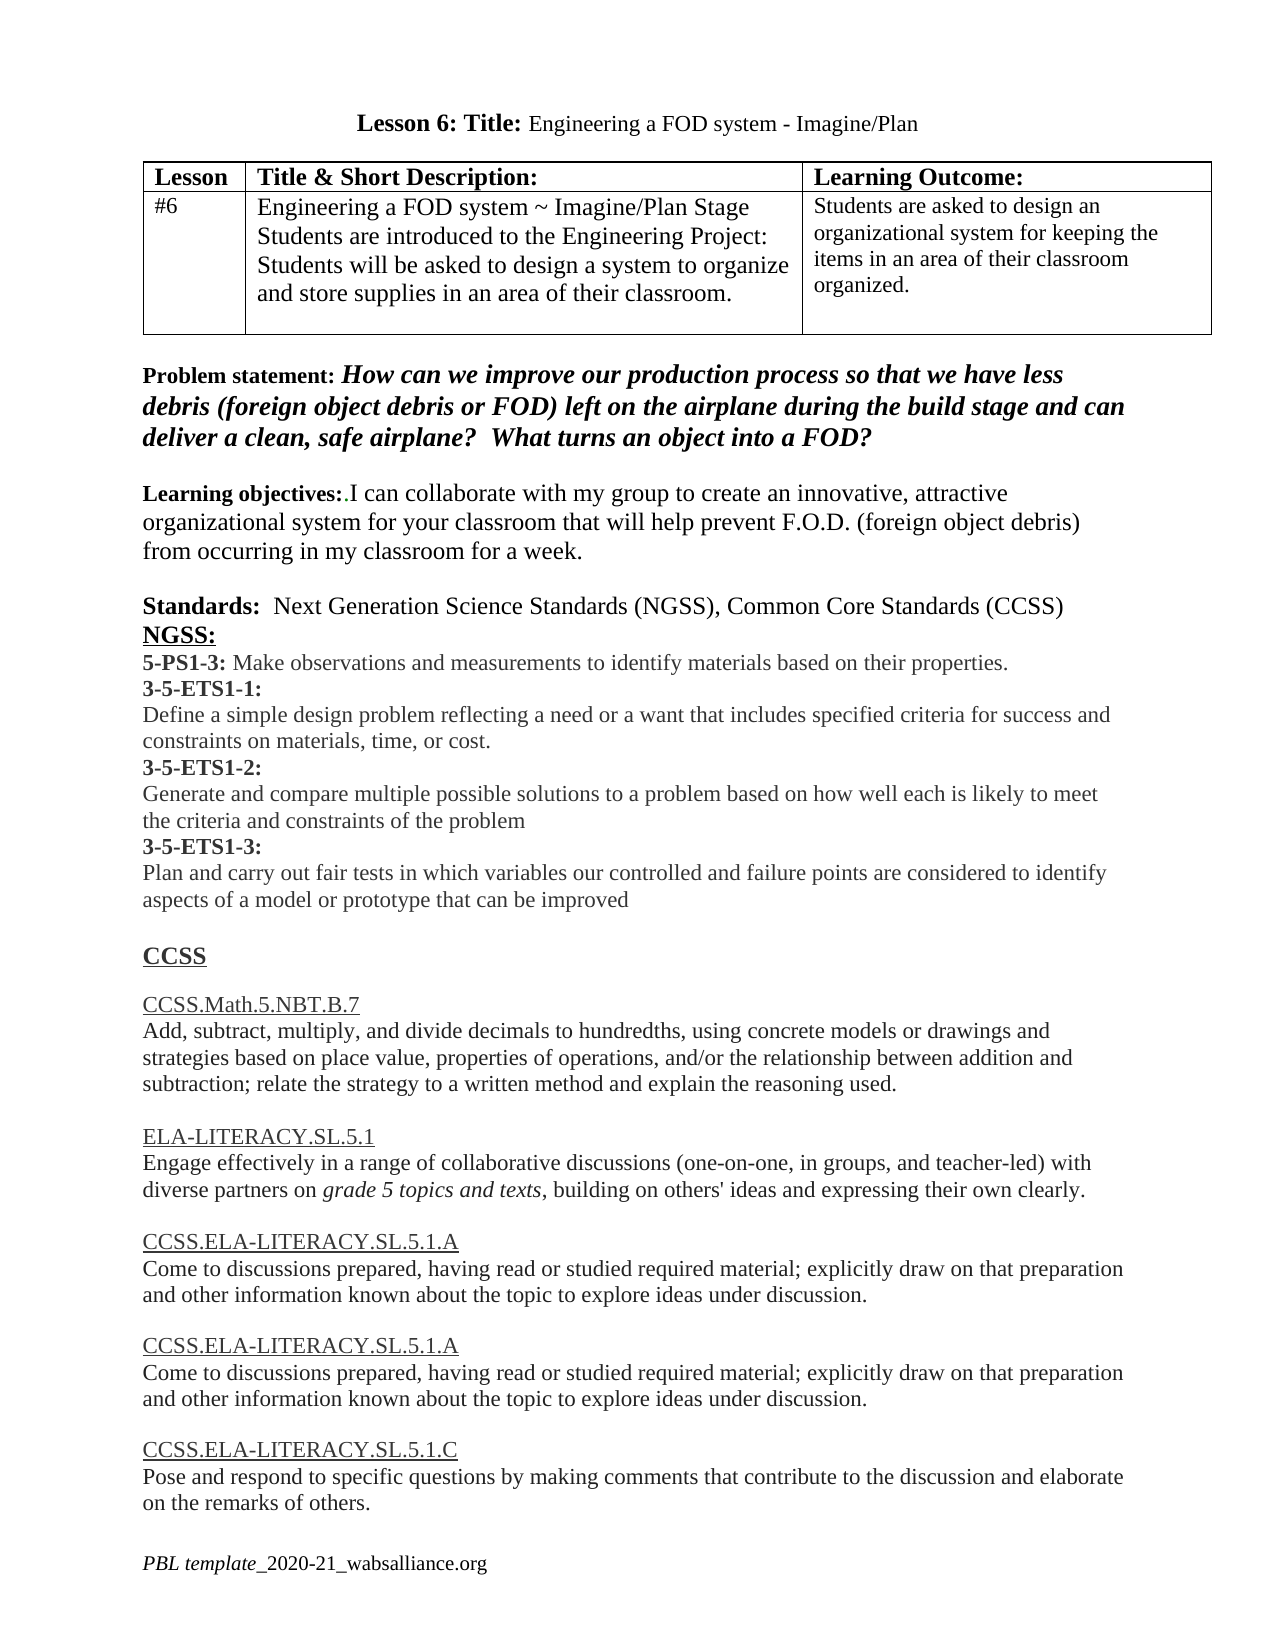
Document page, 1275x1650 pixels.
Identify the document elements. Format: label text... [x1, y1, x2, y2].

text Plan and carry out fair tests in which variables our controlled and failure points are considered to identify aspects of a model or prototype that can be improved [142, 859, 1132, 912]
text Standards: Next Generation Science Standards (NGSS), Common Core Standards (CCSS) [142, 591, 1132, 620]
table_cell Engineering a FOD system ~ Imagine/Plan Stage Students are introduced to the Engineering Project: Students will be asked to design a system to organize and store supplies in an area of their classroom. [246, 192, 802, 333]
text Come to discussions prepared, having read or studied required material; explicitly draw on that preparation and other information known about the topic to explore ideas under discussion. [142, 1255, 1132, 1307]
text CCSS.ELA-LITERACY.SL.5.1.C [142, 1436, 1132, 1463]
text Define a simple design problem reflecting a need or a want that includes specified criteria for success and constraints on materials, time, or cost. [142, 701, 1132, 754]
text Add, subtract, multiply, and divide decimals to hundredths, using concrete models or drawings and strategies based on place value, properties of operations, and/or the relationship between addition and subtraction; relate the strategy to a written method and explain the reasoning used. [142, 1017, 1132, 1097]
text ELA-LITERACY.SL.5.1 [142, 1123, 1132, 1149]
text Come to discussions prepared, having read or studied required material; explicitly draw on that preparation and other information known about the topic to explore ideas under discussion. [142, 1359, 1132, 1411]
text 3-5-ETS1-2: [142, 754, 1132, 780]
table_cell #6 [144, 192, 245, 333]
text 3-5-ETS1-1: [142, 675, 1132, 701]
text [142, 1463, 1132, 1516]
table_header Title & Short Description: [246, 163, 802, 191]
text CCSS.ELA-LITERACY.SL.5.1.A [142, 1228, 1132, 1255]
text NGSS: [142, 620, 1132, 648]
text Lesson 6: Title: Engineering a FOD system - Imagine/Plan [142, 108, 1132, 137]
text CCSS [142, 941, 1132, 969]
table_header Learning Outcome: [803, 163, 1211, 191]
text 5-PS1-3: Make observations and measurements to identify materials based on their properties. [142, 648, 1132, 675]
text CCSS.ELA-LITERACY.SL.5.1.A [142, 1332, 1132, 1359]
text CCSS.Math.5.NBT.B.7 [142, 991, 1132, 1017]
text 3-5-ETS1-3: [142, 833, 1132, 859]
table_cell Students are asked to design an organizational system for keeping the items in an area of their classroom organized. [803, 192, 1211, 333]
text Engage effectively in a range of collaborative discussions (one-on-one, in groups, and teacher-led) with diverse partners on grade 5 topics and texts, building on others' ideas and expressing their own clearly. [142, 1149, 1132, 1202]
text Generate and compare multiple possible solutions to a problem based on how well each is likely to meet the criteria and constraints of the problem [142, 780, 1132, 833]
text Problem statement: How can we improve our production process so that we have less debris (foreign object debris or FOD) left on the airplane during the build stage and can deliver a clean, safe airplane? What turns an object into a FOD? [142, 359, 1132, 452]
text Learning objectives:.I can collaborate with my group to create an innovative, attractive organizational system for your classroom that will help prevent F.O.D. (foreign object debris) from occurring in my classroom for a week. [142, 478, 1132, 565]
table_header Lesson [144, 163, 245, 191]
